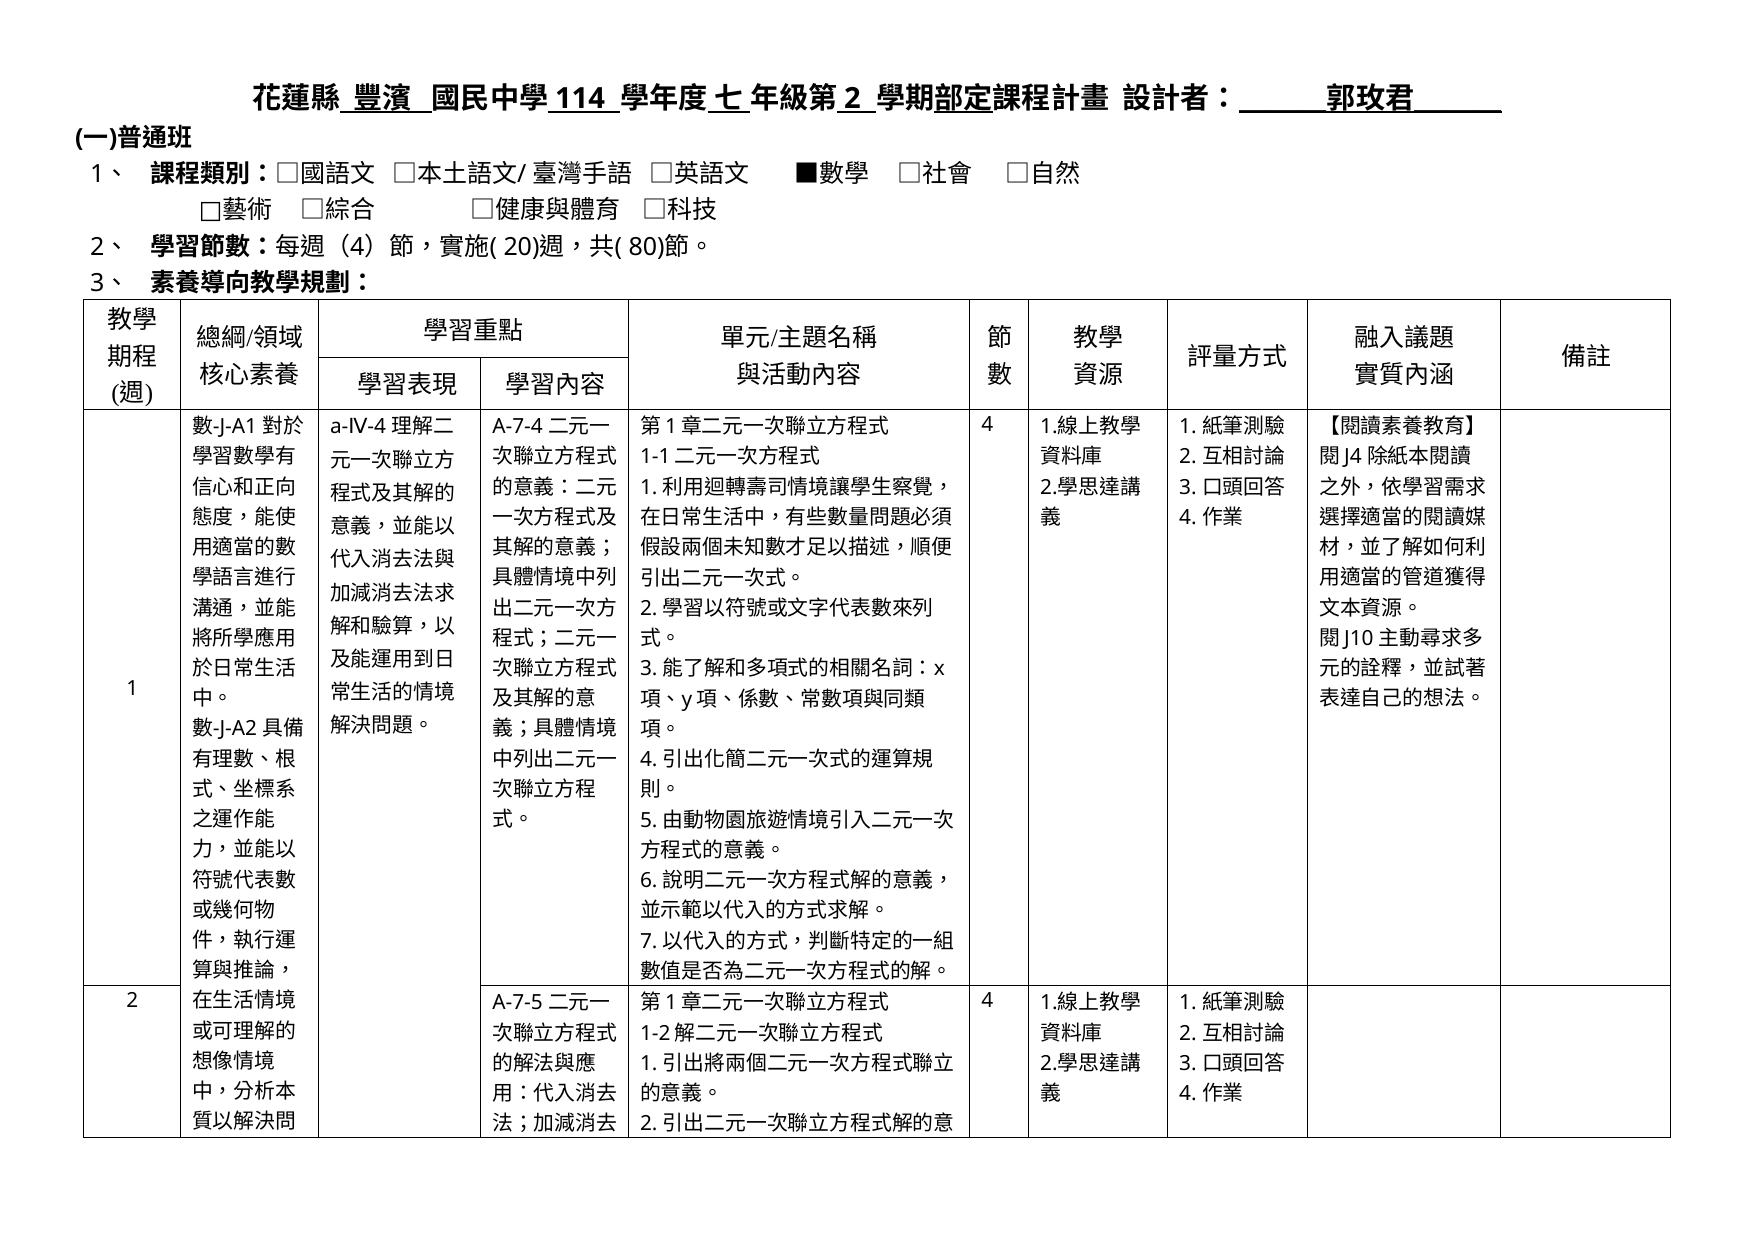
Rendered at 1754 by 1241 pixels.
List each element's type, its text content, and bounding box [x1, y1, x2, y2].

table_cell 1. 紙筆測驗 2. 互相討論 3. 口頭回答 4. 作業 [1168, 410, 1307, 984]
table_cell 學習內容 [481, 358, 628, 408]
list 學習節數：每週（4）節， [90, 226, 1679, 262]
list 課程類別：□國語文 □本土語文/ 臺灣手語 □英語文 ■數學 □社會 □自然 □藝術 □綜合 □健康與體育 □科技 [90, 154, 1679, 226]
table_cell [481, 986, 628, 1137]
table_cell 1.線上教學資料庫 2.學思達講義 [1029, 986, 1167, 1137]
table_cell 學習表現 [319, 358, 480, 408]
text 花蓮縣 豐濱 國民中學 114 學年度 七 年級第 2 學期部定課程計畫 設計者：＿＿＿郭玫君＿＿＿ [75, 75, 1679, 117]
table_header 單元/主題名稱 與活動內容 [629, 300, 969, 408]
table_cell 4 [970, 986, 1028, 1137]
table_cell 1.線上教學資料庫 2.學思達講義 [1029, 410, 1167, 984]
table_cell [1308, 986, 1500, 1137]
table_header 總綱/領域核心素養 [181, 300, 318, 408]
table_header 融入議題 實質內涵 [1308, 300, 1500, 408]
table_header 節數 [970, 300, 1028, 408]
table_header 教學 資源 [1029, 300, 1167, 408]
table_cell [1501, 986, 1670, 1137]
table_cell 2 [84, 986, 180, 1137]
table_cell 4 [970, 410, 1028, 984]
text (一)普通班 [75, 117, 1679, 154]
table_cell A-7-4 二元一次聯立方程式的意義：二元一次方程式及其解的意義；具體情境中列出二元一次方程式；二元一次聯立方程式及其解的意義；具體情境中列出二元一次聯立方程式。 [481, 410, 628, 984]
table_header 教學期程(週) [84, 300, 180, 408]
table_cell 【閱讀素養教育】 閱J4 除紙本閱讀之外，依學習需求選擇適當的閱讀媒材，並了解如何利用適當的管道獲得文本資源。 閱J10 主動尋求多元的詮釋，並試著表達自己的想法。 [1308, 410, 1500, 984]
table_cell [1501, 410, 1670, 984]
table_cell 數-J-A1 對於學習數學有信心和正向態度，能使用適當的數學語言進行溝通，並能將所學應用於日常生活中。 數-J-A2 具備有理數、根式、坐標系之運作能力，並能以符號代表數或幾何物件，執行運算與推論，在生活情境或可理解的想像情境中，分析本質以解決問題。 數-J-C3 具備敏察和接納數學發展的全球性歷史與地理背景的素養。 [181, 410, 318, 1137]
table_header 備註 [1501, 300, 1670, 408]
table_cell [629, 986, 969, 1137]
table_cell 第1章二元一次聯立方程式 1-1二元一次方程式 1. 利用迴轉壽司情境讓學生察覺，在日常生活中，有些數量問題必須假設兩個未知數才足以描述，順便引出二元一次式。 2. 學習以符號或文字代表數來列式。 3. 能了解和多項式的相關名詞：x項、y項、係數、常數項與同類項。 4. 引出化簡二元一次式的運算規則。 5. 由動物園旅遊情境引入二元一次方程式的意義。 6. 說明二元一次方程式解的意義，並示範以代入的方式求解。 7. 以代入的方式，判斷特定的一組數值是否為二元一次方程式的解。 [629, 410, 969, 984]
table_cell a-Ⅳ-4 理解二元一次聯立方程式及其解的意義，並能以代入消去法與加減消去法求解和驗算，以及能運用到日常生活的情境解決問題。 [319, 410, 480, 1137]
table_header 評量方式 [1168, 300, 1307, 408]
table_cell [1168, 986, 1307, 1137]
table_cell 1 [84, 410, 180, 984]
table_header 學習重點 [319, 300, 628, 357]
